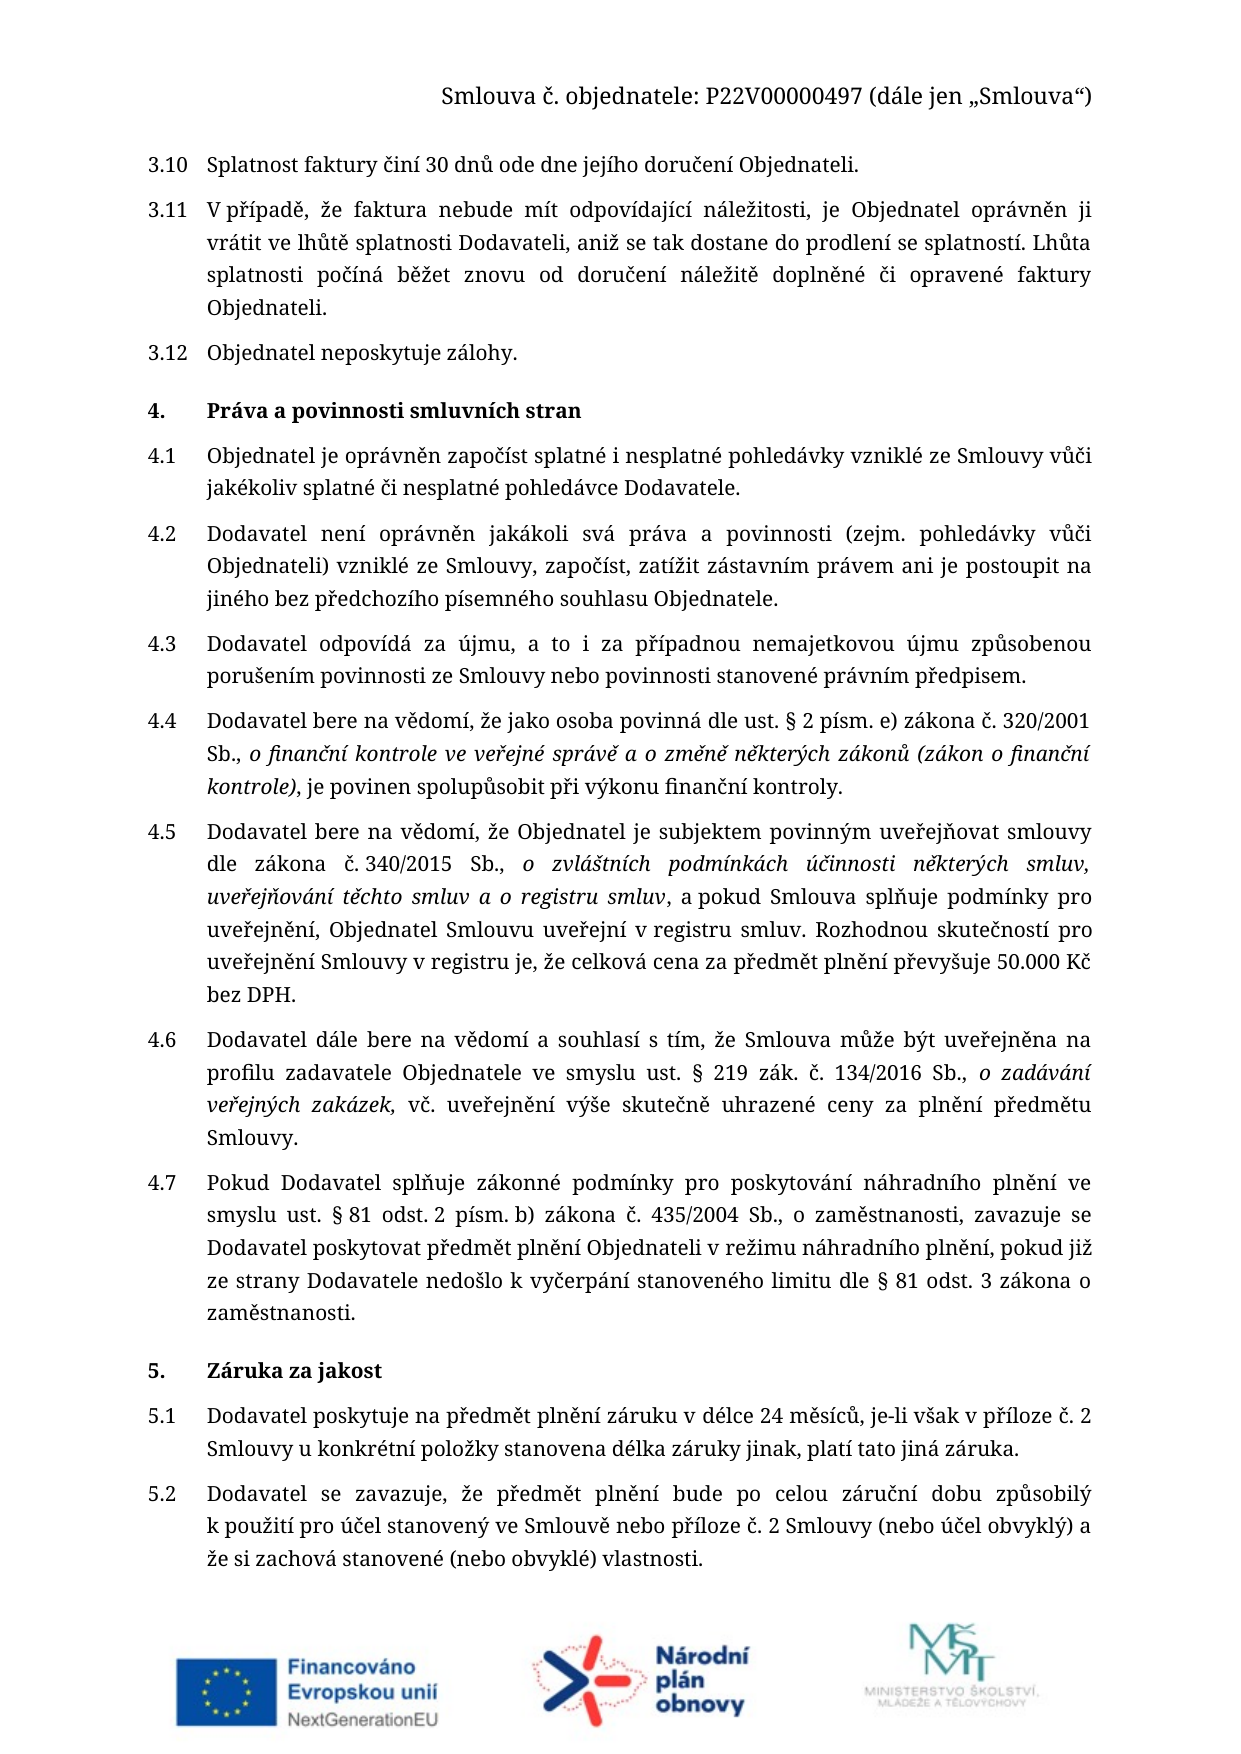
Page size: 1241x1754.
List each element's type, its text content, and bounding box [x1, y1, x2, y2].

list Záruka za jakost [148, 1356, 1093, 1384]
list Dodavatel poskytuje na předmět plnění záruku v délce 24 měsíců, je-li však v příloze č. 2 Smlouvy u konkrétní položky stanovena délka záruky jinak, platí tato jiná záruka. [148, 1401, 1093, 1462]
list Pokud Dodavatel splňuje zákonné podmínky pro poskytování náhradního plnění ve smyslu ust. § 81 odst. 2 písm. b) zákona č. 435/2004 Sb., o zaměstnanosti, zavazuje se Dodavatel poskytovat předmět plnění Objednateli v režimu náhradního plnění, pokud již ze strany Dodavatele nedošlo k vyčerpání stanoveného limitu dle § 81 odst. 3 zákona o zaměstnanosti. [148, 1168, 1093, 1327]
list Dodavatel bere na vědomí, že Objednatel je subjektem povinným uveřejňovat smlouvy dle zákona č. 340/2015 Sb., o zvláštních podmínkách účinnosti některých smluv, uveřejňování těchto smluv a o registru smluv, a pokud Smlouva splňuje podmínky pro uveřejnění, Objednatel Smlouvu uveřejní v registru smluv. Rozhodnou skutečností pro uveřejnění Smlouvy v registru je, že celková cena za předmět plnění převyšuje 50.000 Kč bez DPH. [148, 817, 1093, 1008]
list Dodavatel se zavazuje, že předmět plnění bude po celou záruční dobu způsobilý k použití pro účel stanovený ve Smlouvě nebo příloze č. 2 Smlouvy (nebo účel obvyklý) a že si zachová stanovené (nebo obvyklé) vlastnosti. [148, 1479, 1093, 1572]
picture [147, 1577, 1093, 1754]
list Dodavatel odpovídá za újmu, a to i za případnou nemajetkovou újmu způsobenou porušením povinnosti ze Smlouvy nebo povinnosti stanovené právním předpisem. [148, 629, 1093, 690]
list Objednatel neposkytuje zálohy. [148, 338, 1093, 367]
list Dodavatel bere na vědomí, že jako osoba povinná dle ust. § 2 písm. e) zákona č. 320/2001 Sb., o finanční kontrole ve veřejné správě a o změně některých zákonů (zákon o finanční kontrole), je povinen spolupůsobit při výkonu finanční kontroly. [148, 707, 1093, 800]
list Dodavatel dále bere na vědomí a souhlasí s tím, že Smlouva může být uveřejněna na profilu zadavatele Objednatele ve smyslu ust. § 219 zák. č. 134/2016 Sb., o zadávání veřejných zakázek, vč. uveřejnění výše skutečně uhrazené ceny za plnění předmětu Smlouvy. [148, 1025, 1093, 1151]
list Splatnost faktury činí 30 dnů ode dne jejího doručení Objednateli. [148, 150, 1093, 179]
list Práva a povinnosti smluvních stran [148, 396, 1093, 424]
list Objednatel je oprávněn započíst splatné i nesplatné pohledávky vzniklé ze Smlouvy vůči jakékoliv splatné či nesplatné pohledávce Dodavatele. [148, 441, 1093, 502]
list Dodavatel není oprávněn jakákoli svá práva a povinnosti (zejm. pohledávky vůči Objednateli) vzniklé ze Smlouvy, započíst, zatížit zástavním právem ani je postoupit na jiného bez předchozího písemného souhlasu Objednatele. [148, 519, 1093, 612]
list V případě, že faktura nebude mít odpovídající náležitosti, je Objednatel oprávněn ji vrátit ve lhůtě splatnosti Dodavateli, aniž se tak dostane do prodlení se splatností. Lhůta splatnosti počíná běžet znovu od doručení náležitě doplněné či opravené faktury Objednateli. [148, 195, 1093, 322]
